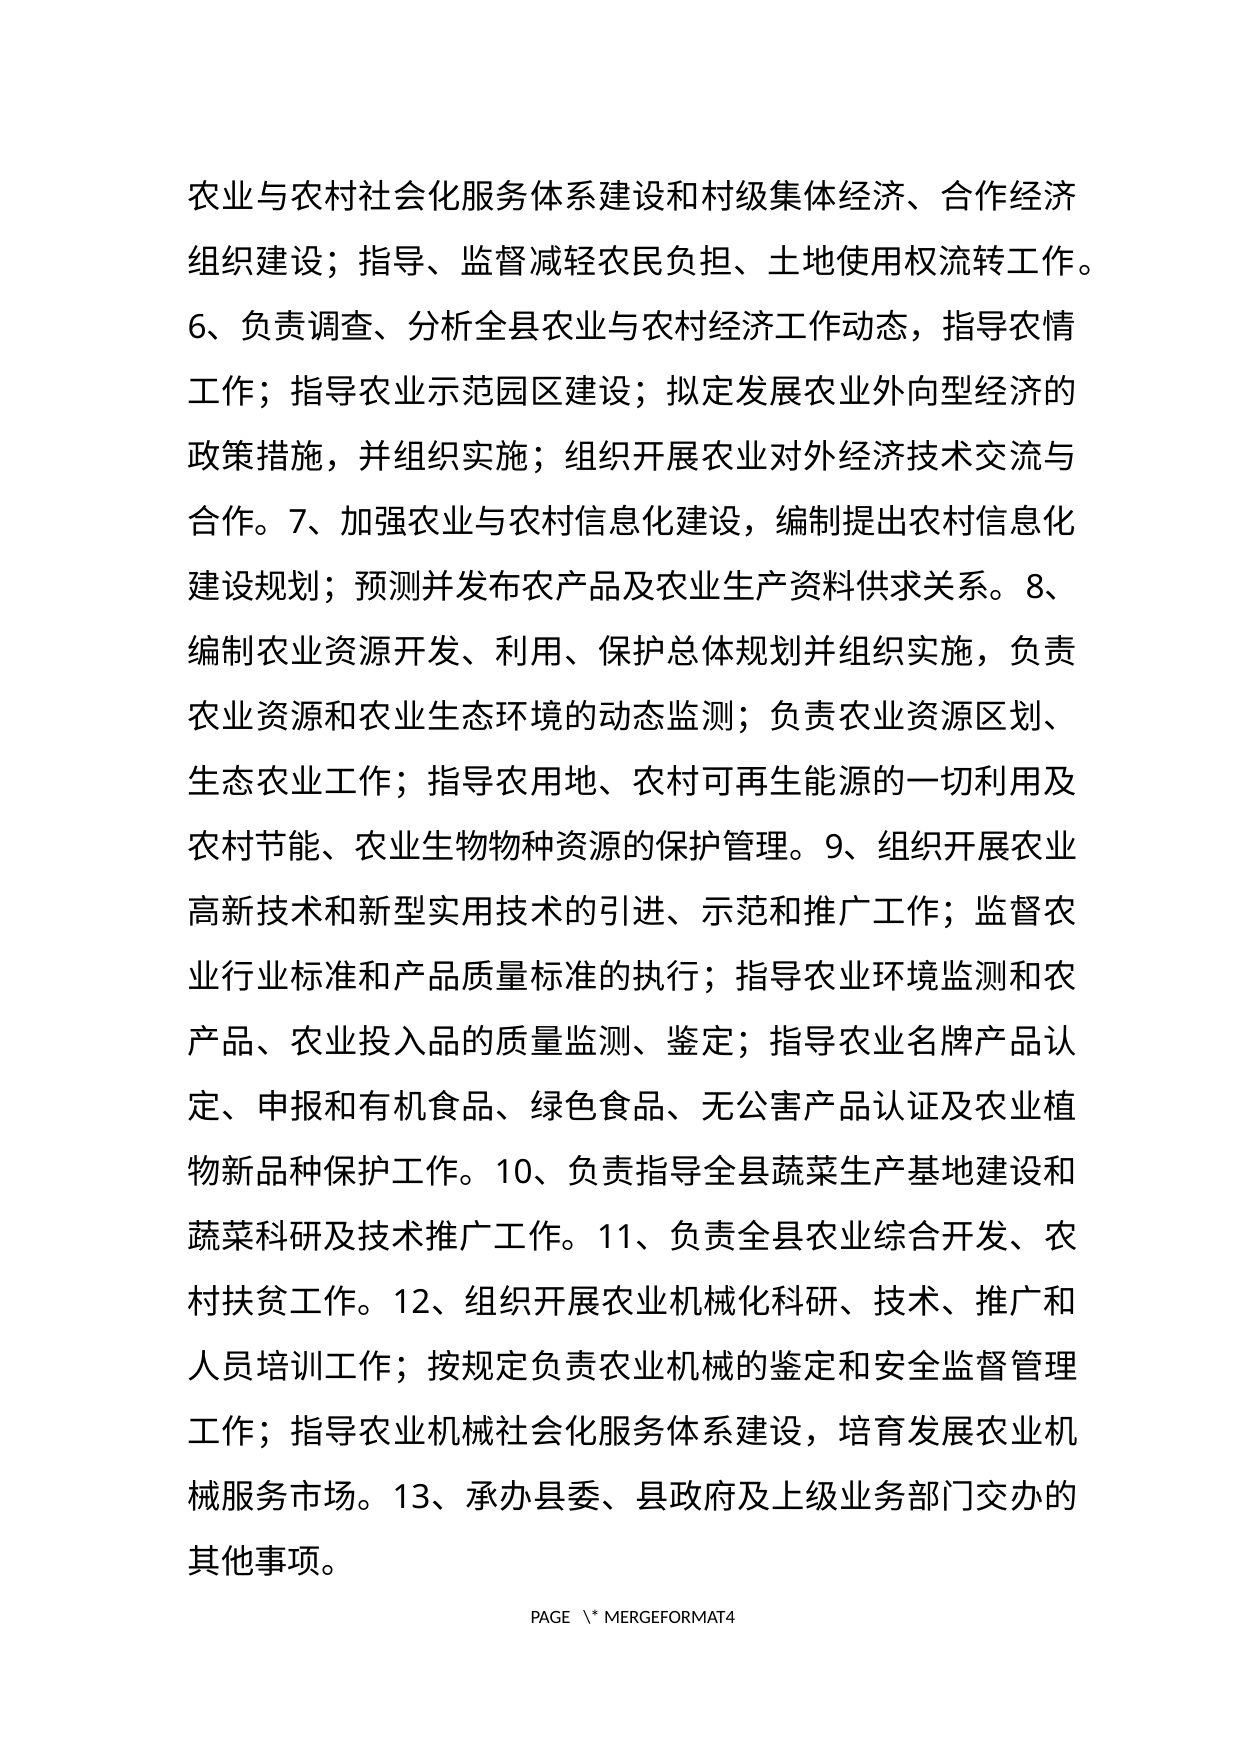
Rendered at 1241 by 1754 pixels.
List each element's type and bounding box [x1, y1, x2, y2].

text [187, 162, 1078, 1592]
